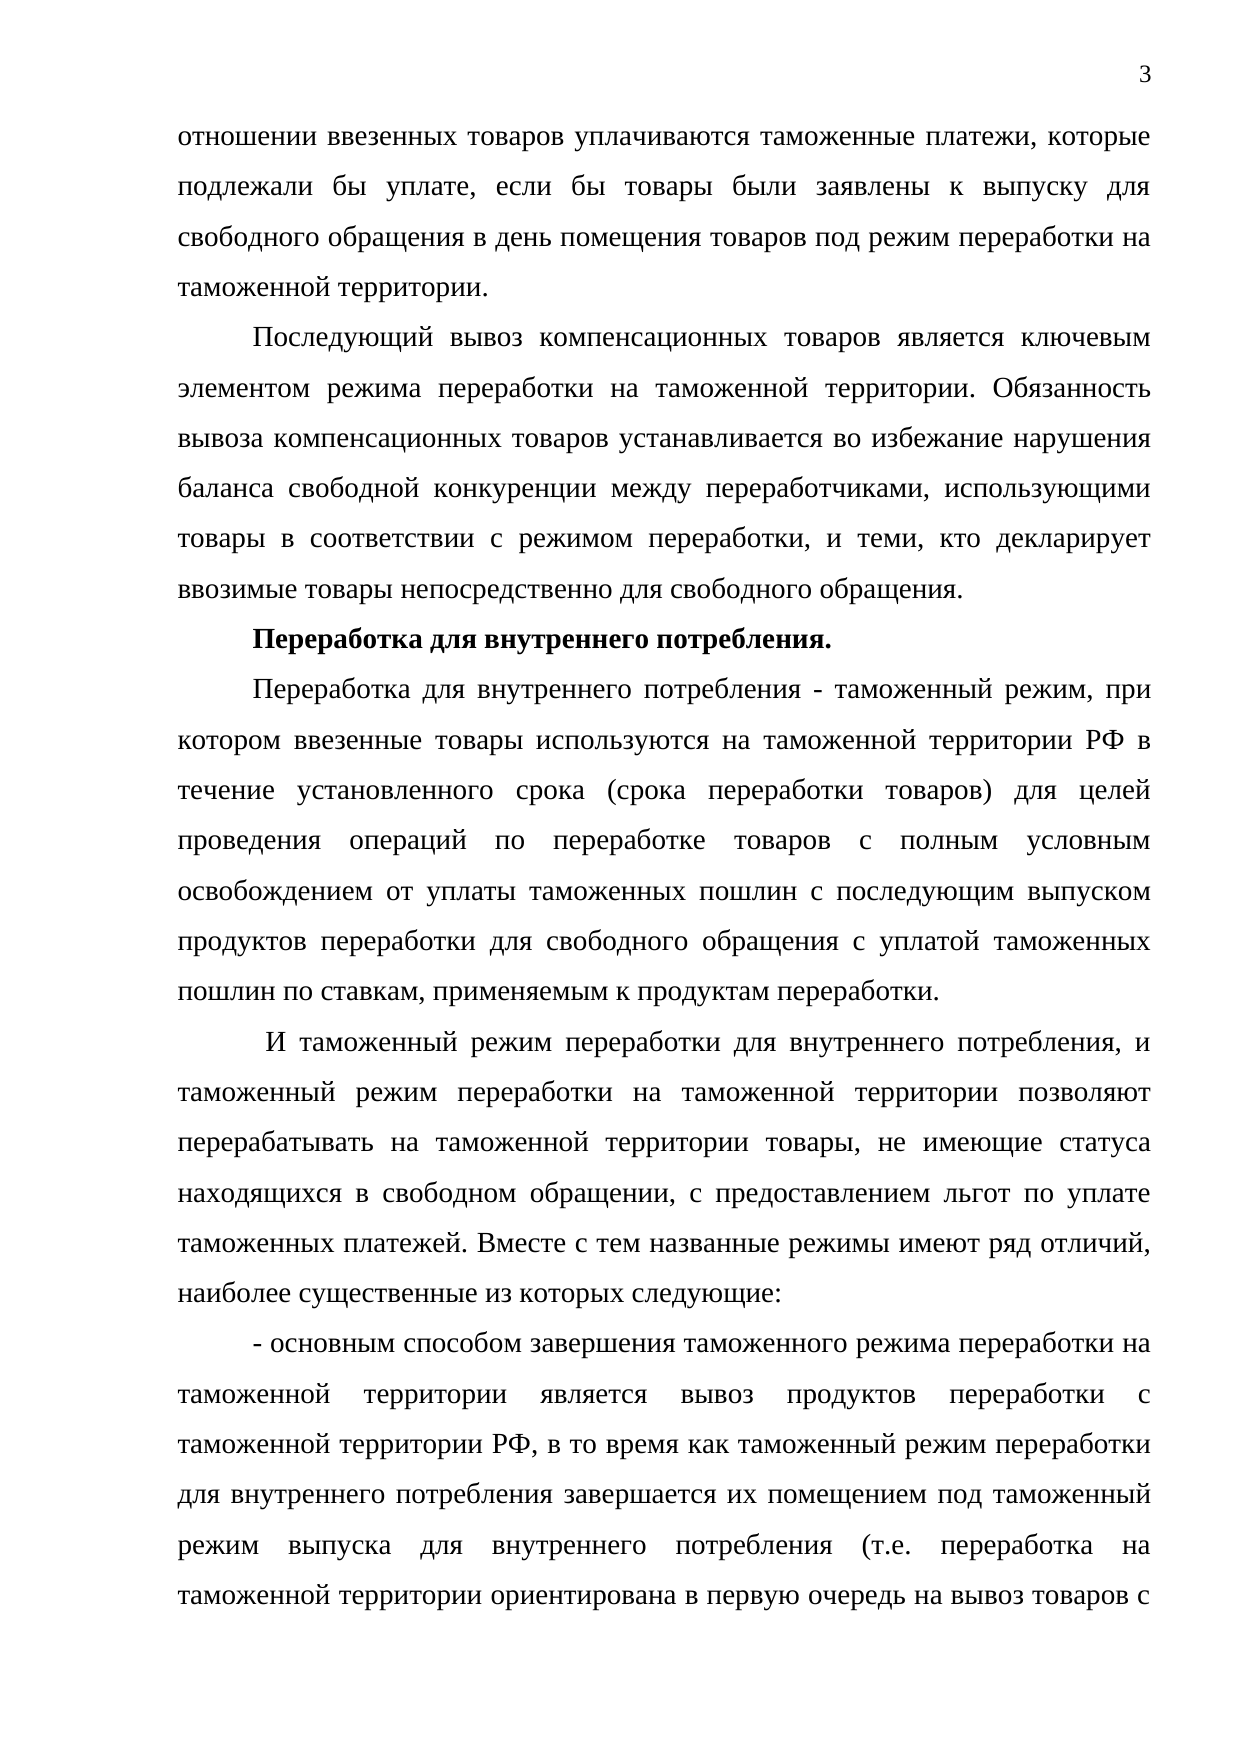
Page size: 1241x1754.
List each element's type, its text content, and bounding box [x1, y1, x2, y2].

text И таможенный режим переработки для внутреннего потребления, и таможенный режим переработки на таможенной территории позволяют перерабатывать на таможенной территории товары, не имеющие статуса находящихся в свободном обращении, с предоставлением льгот по уплате таможенных платежей. Вместе с тем названные режимы имеют ряд отличий, наиболее существенные из которых следующие: [177, 1024, 1152, 1309]
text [177, 118, 1152, 303]
text Последующий вывоз компенсационных товаров является ключевым элементом режима переработки на таможенной территории. Обязанность вывоза компенсационных товаров устанавливается во избежание нарушения баланса свободной конкуренции между переработчиками, использующими товары в соответствии с режимом переработки, и теми, кто декларирует ввозимые товары непосредственно для свободного обращения. [177, 319, 1152, 604]
text Переработка для внутреннего потребления - таможенный режим, при котором ввезенные товары используются на таможенной территории РФ в течение установленного срока (срока переработки товаров) для целей проведения операций по переработке товаров с полным условным освобождением от уплаты таможенных пошлин с последующим выпуском продуктов переработки для свободного обращения с уплатой таможенных пошлин по ставкам, применяемым к продуктам переработки. [177, 672, 1152, 1007]
text Переработка для внутреннего потребления. [177, 621, 1152, 655]
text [177, 1326, 1152, 1611]
